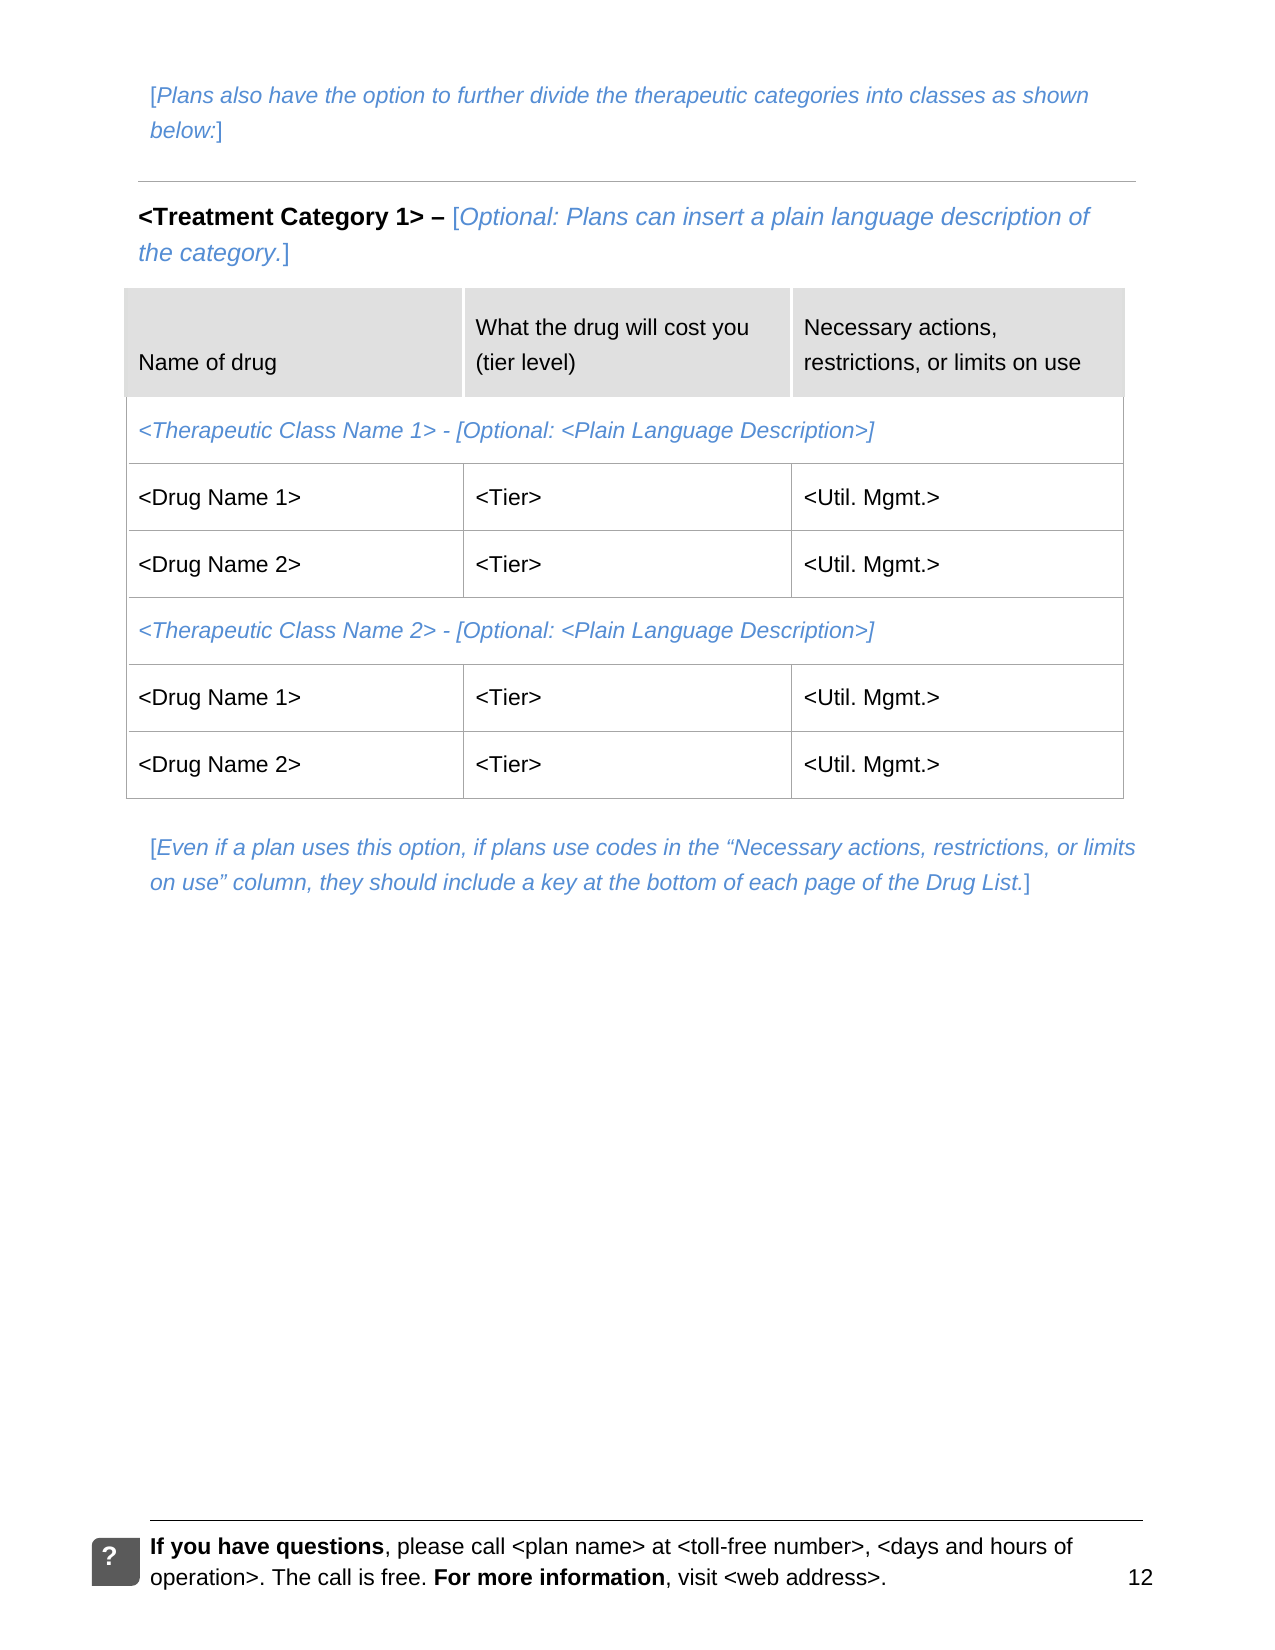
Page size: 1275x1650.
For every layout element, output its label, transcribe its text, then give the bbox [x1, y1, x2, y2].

table_cell <Tier> [464, 665, 791, 731]
table_cell <Util. Mgmt.> [792, 531, 1123, 597]
text [Even if a plan uses this option, if plans use codes in the “Necessary actions, restrictions, or limits on use” column, they should include a key at the bottom of each page of the Drug List.] [150, 827, 1143, 897]
table_cell <Tier> [464, 531, 791, 597]
table_cell Necessary actions, restrictions, or limits on use [793, 288, 1122, 397]
table_cell What the drug will cost you (tier level) [465, 288, 790, 397]
table_cell <Tier> [464, 464, 791, 530]
table_cell <Drug Name 1> [127, 664, 463, 731]
text [Plans also have the option to further divide the therapeutic categories into classes as shown below:] [150, 75, 1143, 146]
table_cell <Drug Name 2> [127, 530, 463, 597]
table_cell Name of drug [128, 288, 462, 397]
table_cell <Util. Mgmt.> [792, 732, 1123, 797]
table_header <Treatment Category 1> – [Optional: Plans can insert a plain language description of the category.] [138, 182, 1136, 288]
table_cell <Drug Name 2> [127, 731, 463, 797]
table_cell <Util. Mgmt.> [792, 665, 1123, 731]
table_cell <Therapeutic Class Name 1> - [Optional: <Plain Language Description>] [127, 397, 1123, 463]
table_cell <Therapeutic Class Name 2> - [Optional: <Plain Language Description>] [127, 597, 1123, 664]
table_cell <Tier> [464, 732, 791, 797]
table_cell <Util. Mgmt.> [792, 464, 1123, 530]
table_cell <Drug Name 1> [127, 463, 463, 530]
